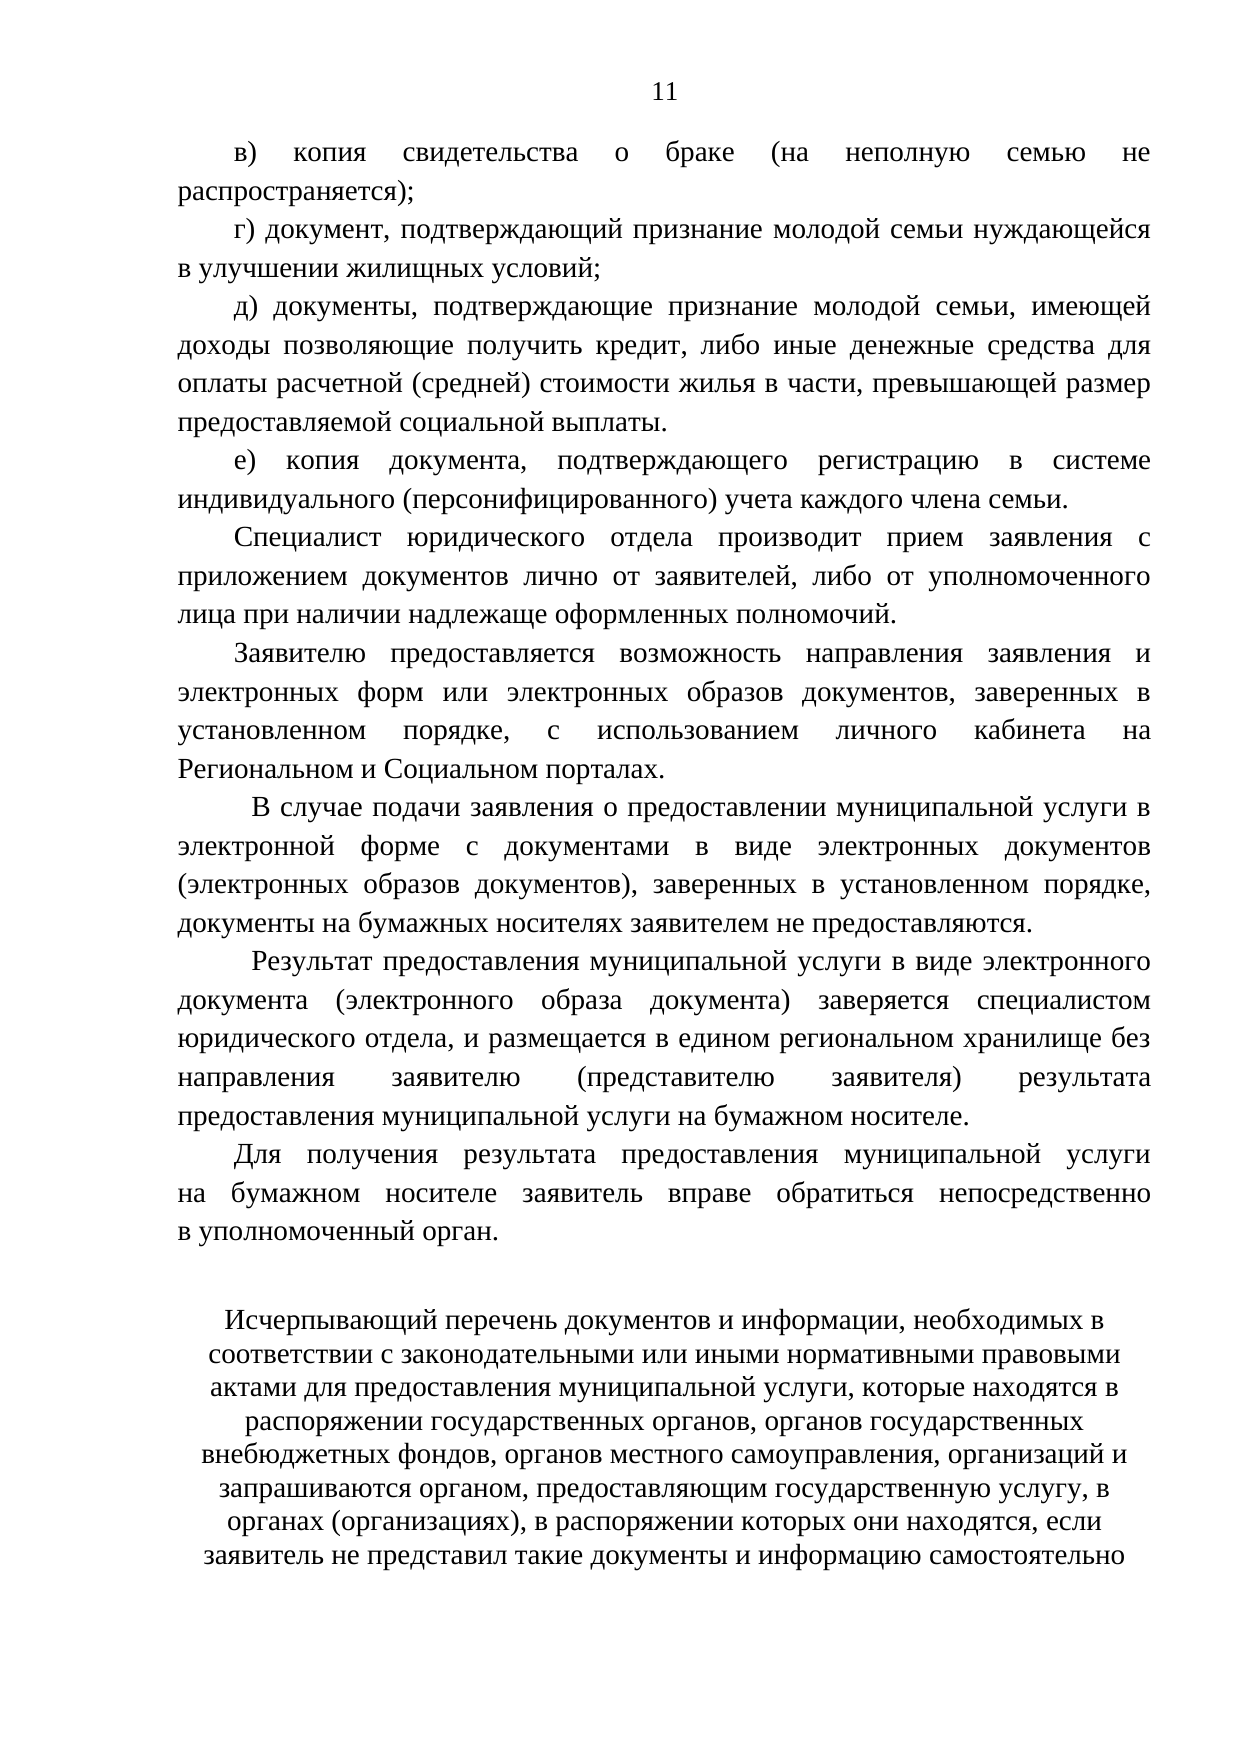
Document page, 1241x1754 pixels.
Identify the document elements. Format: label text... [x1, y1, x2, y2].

text Специалист юридического отдела производит прием заявления с приложением документов лично от заявителей, либо от уполномоченного лица при наличии надлежаще оформленных полномочий. [177, 519, 1152, 630]
text г) документ, подтверждающий признание молодой семьи нуждающейся в улучшении жилищных условий; [177, 211, 1152, 283]
text В случае подачи заявления о предоставлении муниципальной услуги в электронной форме с документами в виде электронных документов (электронных образов документов), заверенных в установленном порядке, документы на бумажных носителях заявителем не предоставляются. [177, 789, 1152, 938]
text в) копия свидетельства о браке (на неполную семью не распространяется); [177, 134, 1152, 206]
text е) копия документа, подтверждающего регистрацию в системе индивидуального (персонифицированного) учета каждого члена семьи. [177, 442, 1152, 514]
text Заявителю предоставляется возможность направления заявления и электронных форм или электронных образов документов, заверенных в установленном порядке, с использованием личного кабинета на Региональном и Социальном порталах. [177, 635, 1152, 784]
text Исчерпывающий перечень документов и информации, необходимых в соответствии с законодательными или иными нормативными правовыми актами для предоставления муниципальной услуги, которые находятся в распоряжении государственных органов, органов государственных внебюджетных фондов, органов местного самоуправления, организаций и запрашиваются органом, предоставляющим государственную услугу, в органах (организациях), в распоряжении которых они находятся, если заявитель не представил такие документы и информацию самостоятельно [177, 1302, 1152, 1571]
text д) документы, подтверждающие признание молодой семьи, имеющей доходы позволяющие получить кредит, либо иные денежные средства для оплаты расчетной (средней) стоимости жилья в части, превышающей размер предоставляемой социальной выплаты. [177, 288, 1152, 437]
text Результат предоставления муниципальной услуги в виде электронного документа (электронного образа документа) заверяется специалистом юридического отдела, и размещается в едином региональном хранилище без направления заявителю (представителю заявителя) результата предоставления муниципальной услуги на бумажном носителе. [177, 943, 1152, 1131]
text Для получения результата предоставления муниципальной услуги на бумажном носителе заявитель вправе обратиться непосредственно в уполномоченный орган. [177, 1136, 1152, 1247]
